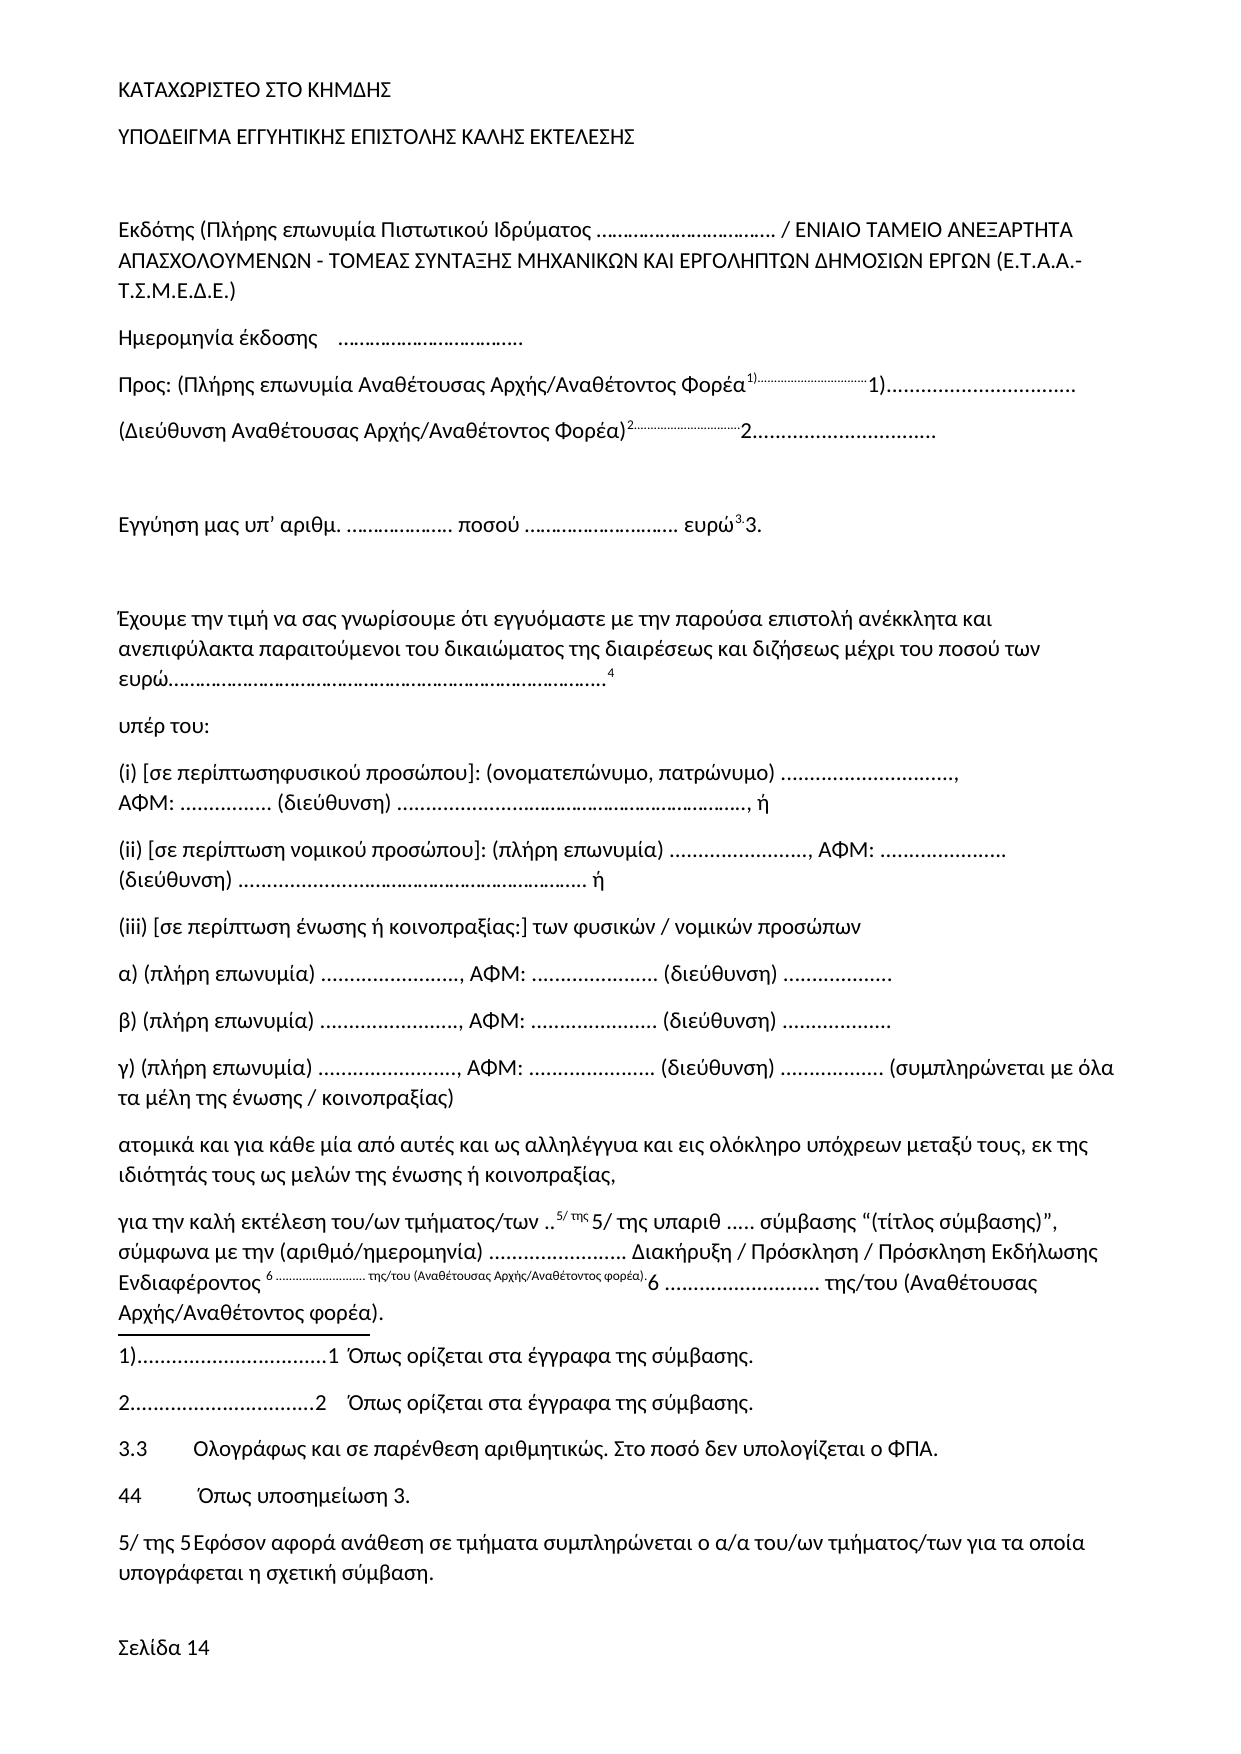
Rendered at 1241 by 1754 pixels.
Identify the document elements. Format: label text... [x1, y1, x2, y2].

text γ) (πλήρη επωνυμία) ........................, ΑΦΜ: ...................... (διεύθυνση) .................. (συμπληρώνεται με όλα τα μέλη της ένωσης / κοινοπραξίας) [118, 1053, 1122, 1111]
text β) (πλήρη επωνυμία) ........................, ΑΦΜ: ...................... (διεύθυνση) ................... [118, 1006, 1122, 1034]
text ατομικά και για κάθε μία από αυτές και ως αλληλέγγυα και εις ολόκληρο υπόχρεων μεταξύ τους, εκ της ιδιότητάς τους ως μελών της ένωσης ή κοινοπραξίας, [118, 1130, 1122, 1188]
text υπέρ του: [118, 711, 1122, 739]
text Προς: (Πλήρης επωνυμία Αναθέτουσας Αρχής/Αναθέτοντος Φορέα1)................................. [118, 370, 1122, 398]
text (Διεύθυνση Αναθέτουσας Αρχής/Αναθέτοντος Φορέα)2................................ [118, 417, 1122, 444]
text (i) [σε περίπτωσηφυσικού προσώπου]: (ονοματεπώνυμο, πατρώνυμο) .............................., ΑΦΜ: ................ (διεύθυνση) .......................………………………………….., ή [118, 758, 1122, 816]
text (iii) [σε περίπτωση ένωσης ή κοινοπραξίας:] των φυσικών / νομικών προσώπων [118, 912, 1122, 940]
text Εγγύηση μας υπ’ αριθμ. ……………….. ποσού ………………….……. ευρώ3. [118, 510, 1122, 538]
text Ημερομηνία έκδοσης …………………………….. [118, 323, 1122, 351]
text α) (πλήρη επωνυμία) ........................, ΑΦΜ: ...................... (διεύθυνση) ................... [118, 959, 1122, 987]
text για την καλή εκτέλεση του/ων τμήματος/των ..5/ της υπαριθ ..... σύμβασης “(τίτλος σύμβασης)”, σύμφωνα με την (αριθμό/ημερομηνία) ........................ Διακήρυξη / Πρόσκληση / Πρόσκληση Εκδήλωσης Ενδιαφέροντος 6 ........................... της/του (Αναθέτουσας Αρχής/Αναθέτοντος φορέα). [118, 1207, 1122, 1326]
text Εκδότης (Πλήρης επωνυμία Πιστωτικού Ιδρύματος ……………………………. / ΕΝΙΑΙΟ ΤΑΜΕΙΟ ΑΝΕΞΑΡΤΗΤΑ ΑΠΑΣΧΟΛΟΥΜΕΝΩΝ - ΤΟΜΕΑΣ ΣΥΝΤΑΞΗΣ ΜΗΧΑΝΙΚΩΝ ΚΑΙ ΕΡΓΟΛΗΠΤΩΝ ΔΗΜΟΣΙΩΝ ΕΡΓΩΝ (Ε.Τ.Α.Α.-Τ.Σ.Μ.Ε.Δ.Ε.) [118, 216, 1122, 304]
text Έχουμε την τιμή να σας γνωρίσουμε ότι εγγυόμαστε με την παρούσα επιστολή ανέκκλητα και ανεπιφύλακτα παραιτούμενοι του δικαιώματος της διαιρέσεως και διζήσεως μέχρι του ποσού των ευρώ………………………………………………………………………..4 [118, 604, 1122, 692]
text ΥΠΟΔΕΙΓΜΑ ΕΓΓΥΗΤΙΚΗΣ ΕΠΙΣΤΟΛΗΣ ΚΑΛΗΣ ΕΚΤΕΛΕΣΗΣ [118, 122, 1122, 150]
text (ii) [σε περίπτωση νομικού προσώπου]: (πλήρη επωνυμία) ........................, ΑΦΜ: ...................... (διεύθυνση) .......................………………………………….. ή [118, 835, 1122, 893]
